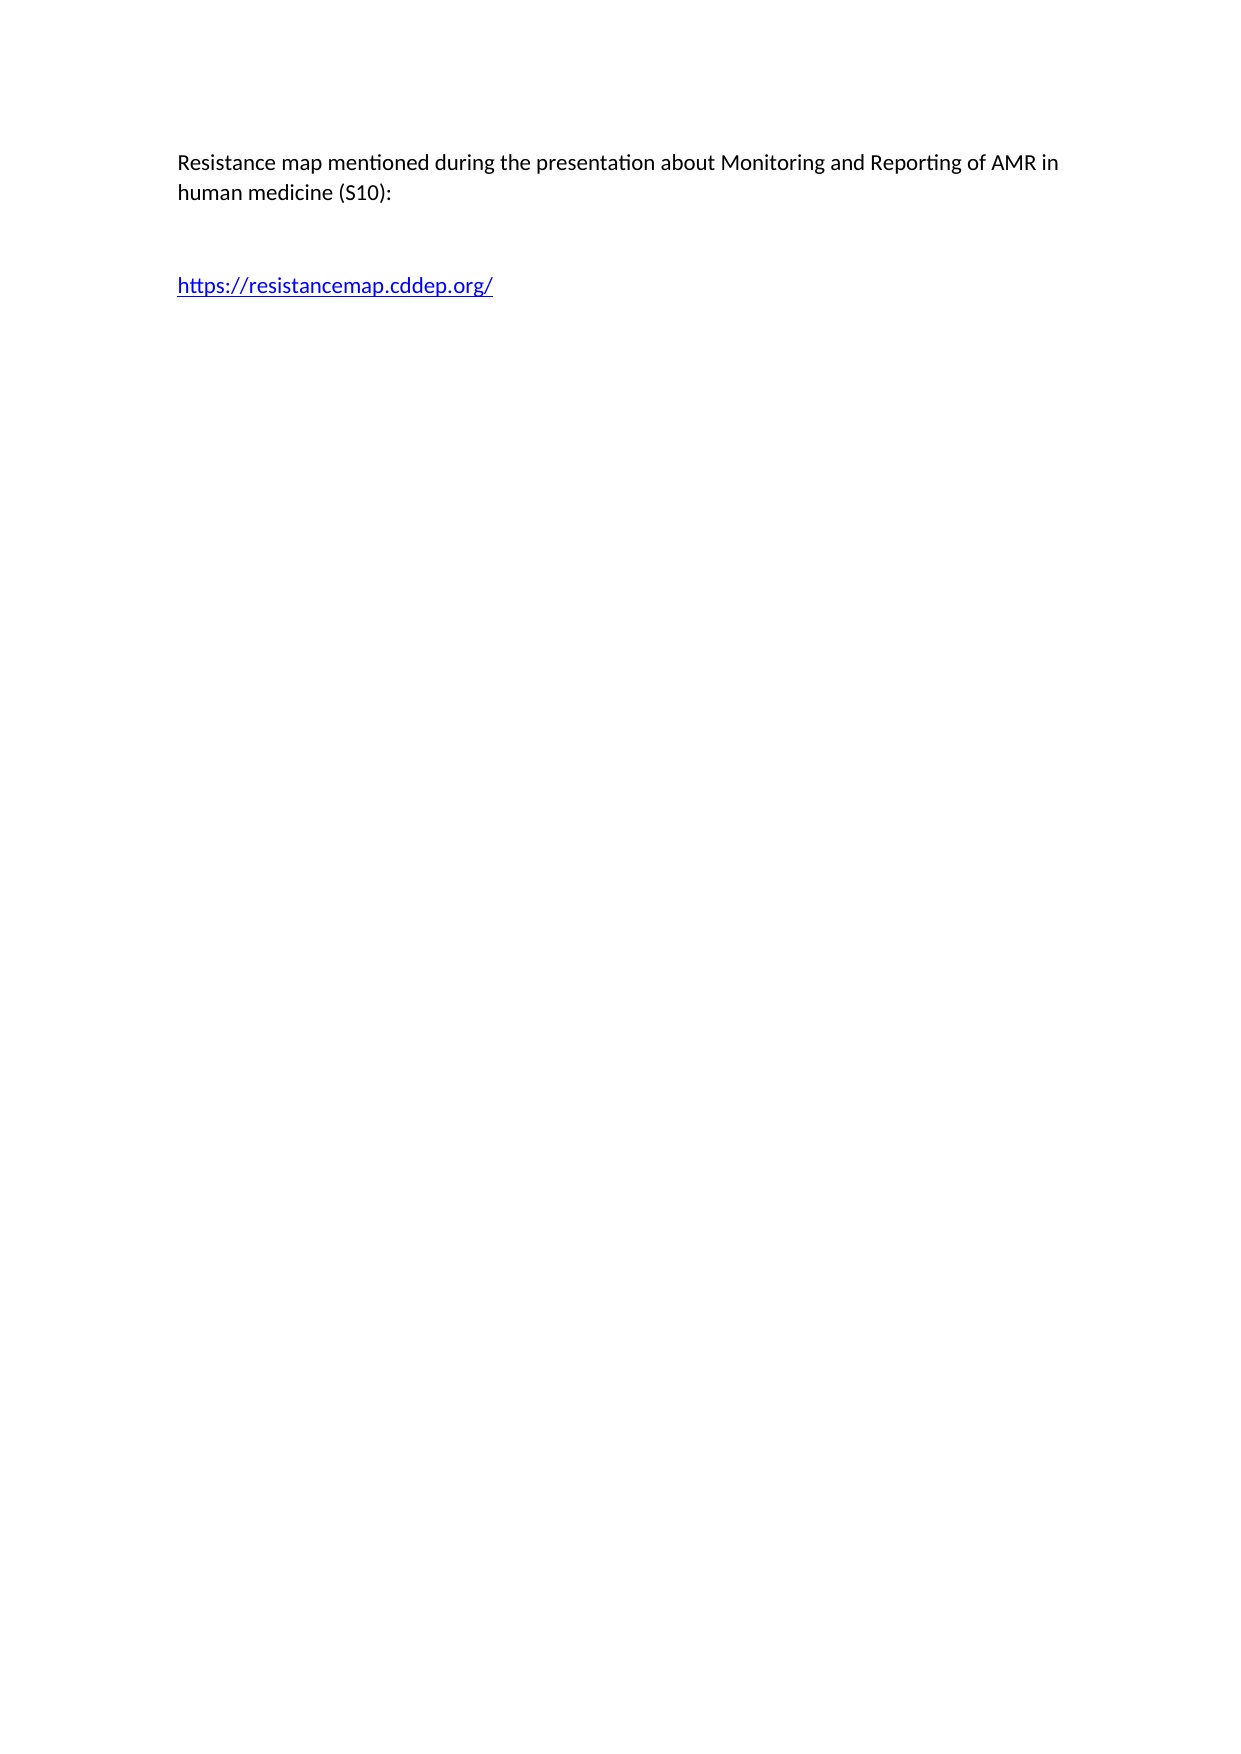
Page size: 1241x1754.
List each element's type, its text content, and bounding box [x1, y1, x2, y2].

text Resistance map mentioned during the presentation about Monitoring and Reporting of AMR in human medicine (S10): [177, 148, 1063, 206]
text https://resistancemap.cddep.org/ [177, 272, 1063, 299]
